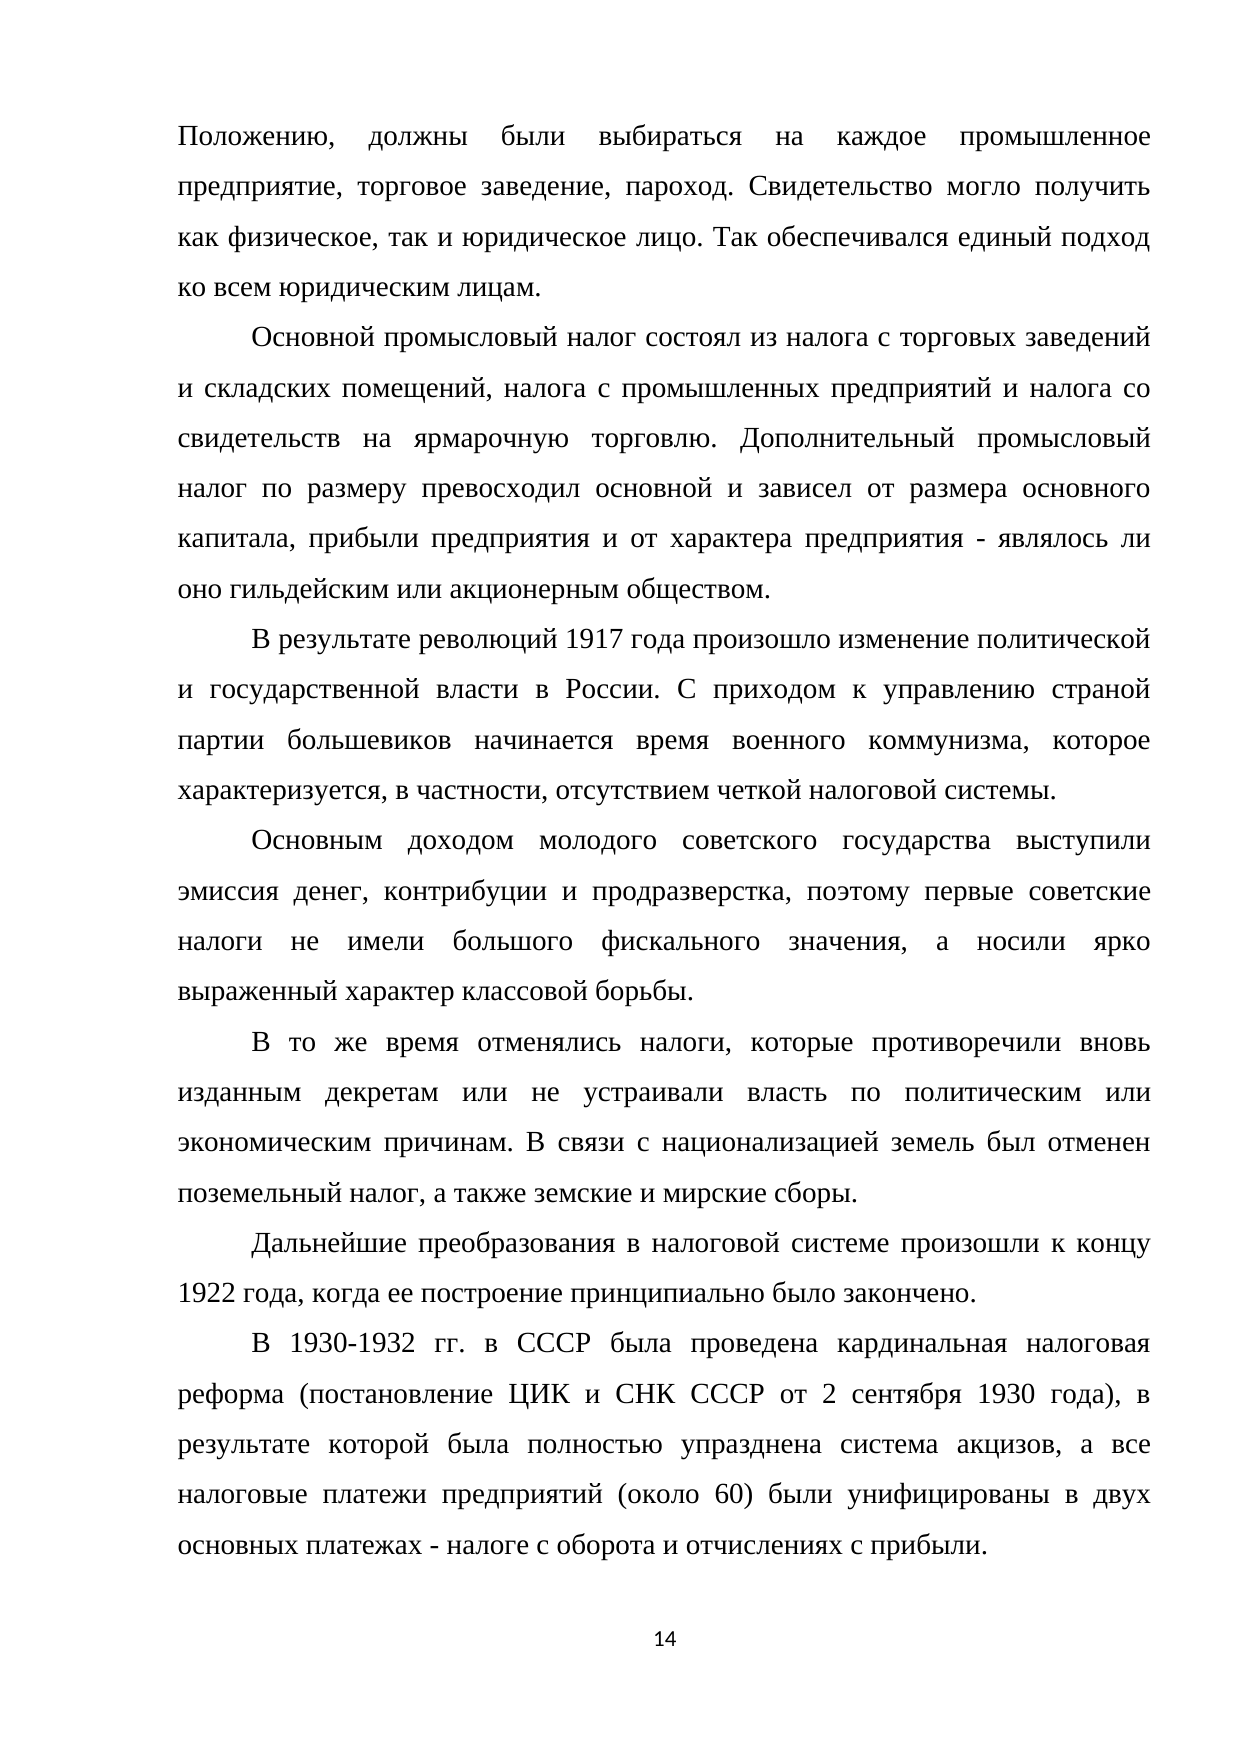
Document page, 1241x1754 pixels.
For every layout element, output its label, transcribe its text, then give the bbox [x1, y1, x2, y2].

text В 1930-1932 гг. в СССР была проведена кардинальная налоговая реформа (постановление ЦИК и СНК СССР от 2 сентября 1930 года), в результате которой была полностью упразднена система акцизов, а все налоговые платежи предприятий (около 60) были унифицированы в двух основных платежах - налоге с оборота и отчислениях с прибыли. [177, 1326, 1152, 1560]
text Основным доходом молодого советского государства выступили эмиссия денег, контрибуции и продразверстка, поэтому первые советские налоги не имели большого фискального значения, а носили ярко выраженный характер классовой борьбы. [177, 822, 1152, 1007]
text В результате революций 1917 года произошло изменение политической и государственной власти в России. С приходом к управлению страной партии большевиков начинается время военного коммунизма, которое характеризуется, в частности, отсутствием четкой налоговой системы. [177, 621, 1152, 806]
text Дальнейшие преобразования в налоговой системе произошли к концу 1922 года, когда ее построение принципиально было закончено. [177, 1225, 1152, 1309]
text Основной промысловый налог состоял из налога с торговых заведений и складских помещений, налога с промышленных предприятий и налога со свидетельств на ярмарочную торговлю. Дополнительный промысловый налог по размеру превосходил основной и зависел от размера основного капитала, прибыли предприятия и от характера предприятия - являлось ли оно гильдейским или акционерным обществом. [177, 319, 1152, 604]
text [177, 118, 1152, 303]
text В то же время отменялись налоги, которые противоречили вновь изданным декретам или не устраивали власть по политическим или экономическим причинам. В связи с национализацией земель был отменен поземельный налог, а также земские и мирские сборы. [177, 1024, 1152, 1208]
